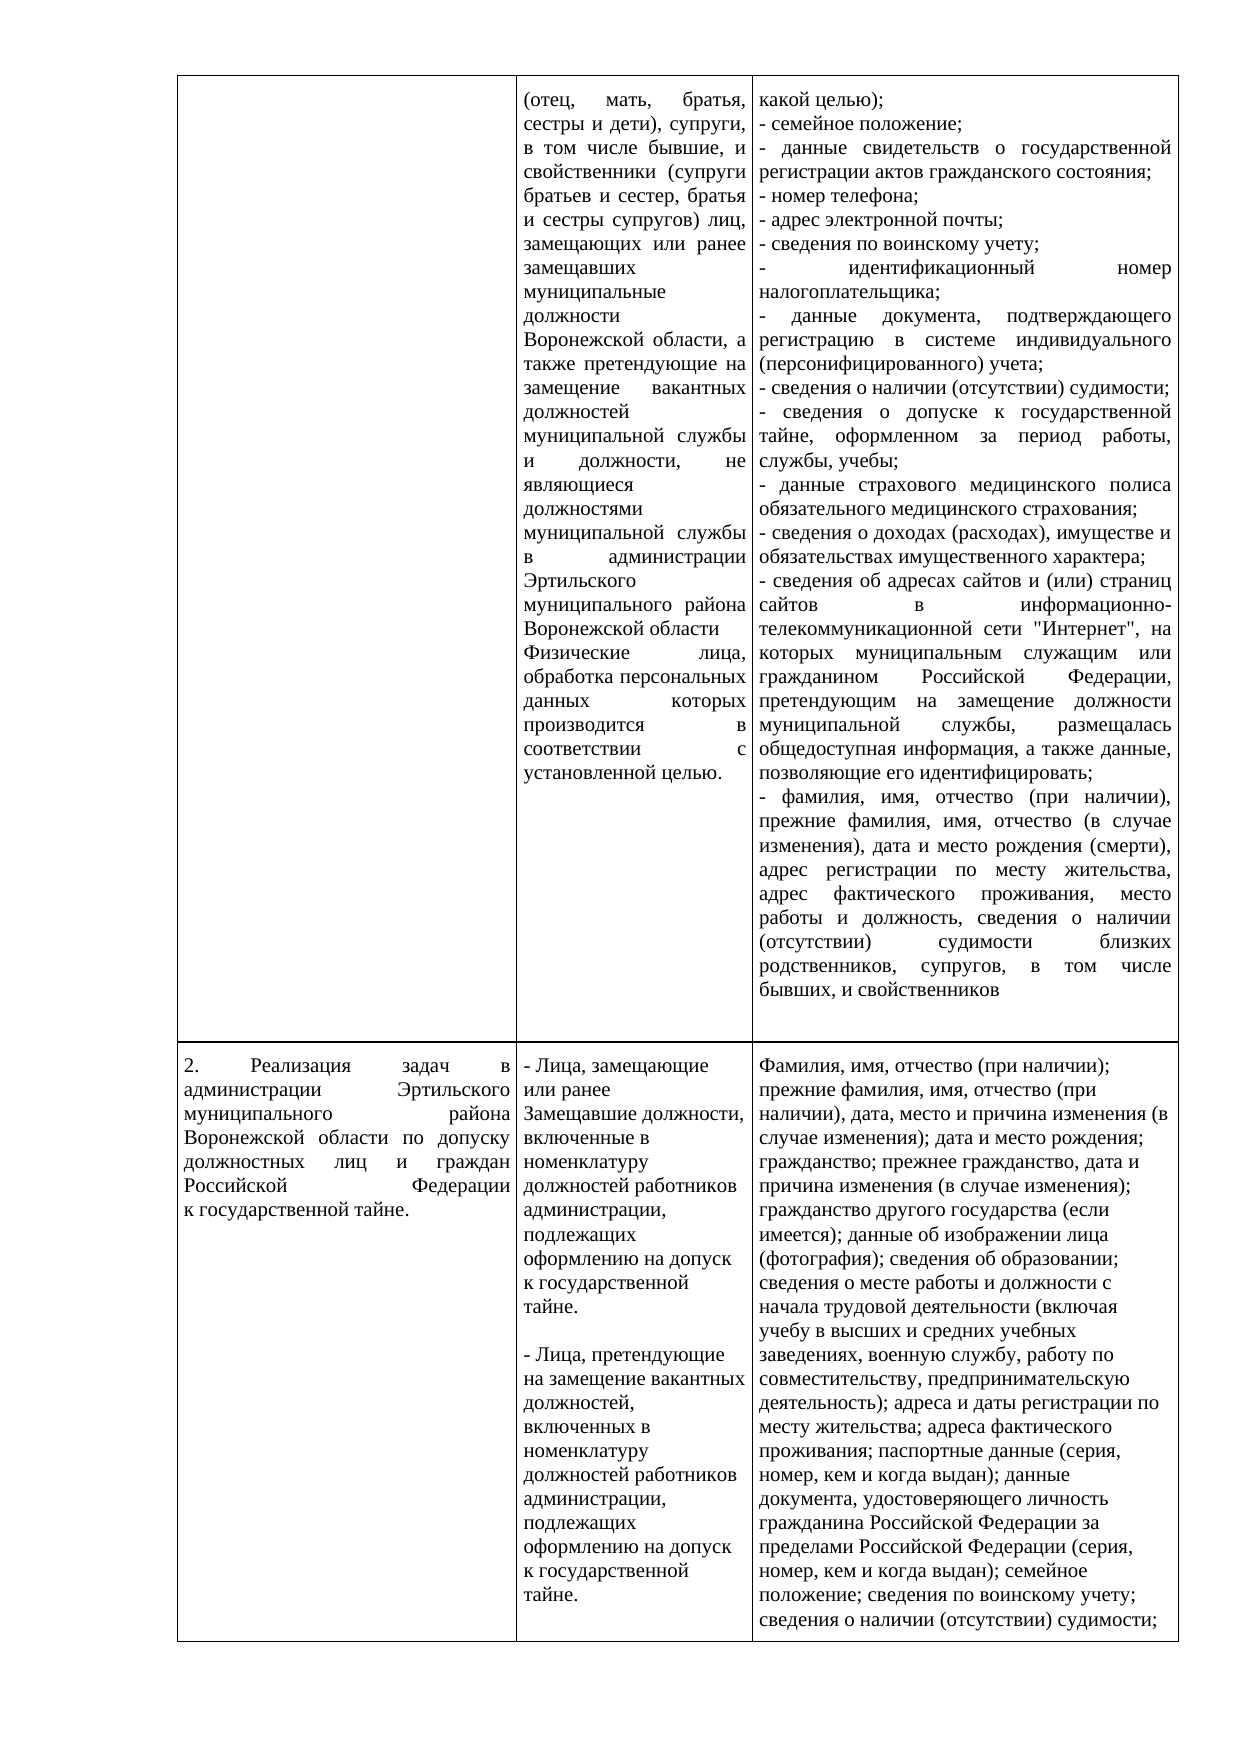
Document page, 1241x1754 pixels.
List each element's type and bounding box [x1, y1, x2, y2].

table_cell [178, 76, 516, 1041]
table_cell [517, 76, 752, 1041]
table_cell [753, 1043, 1178, 1641]
table_cell [178, 1043, 516, 1641]
table_cell [517, 1043, 752, 1641]
table_cell [753, 76, 1178, 1041]
